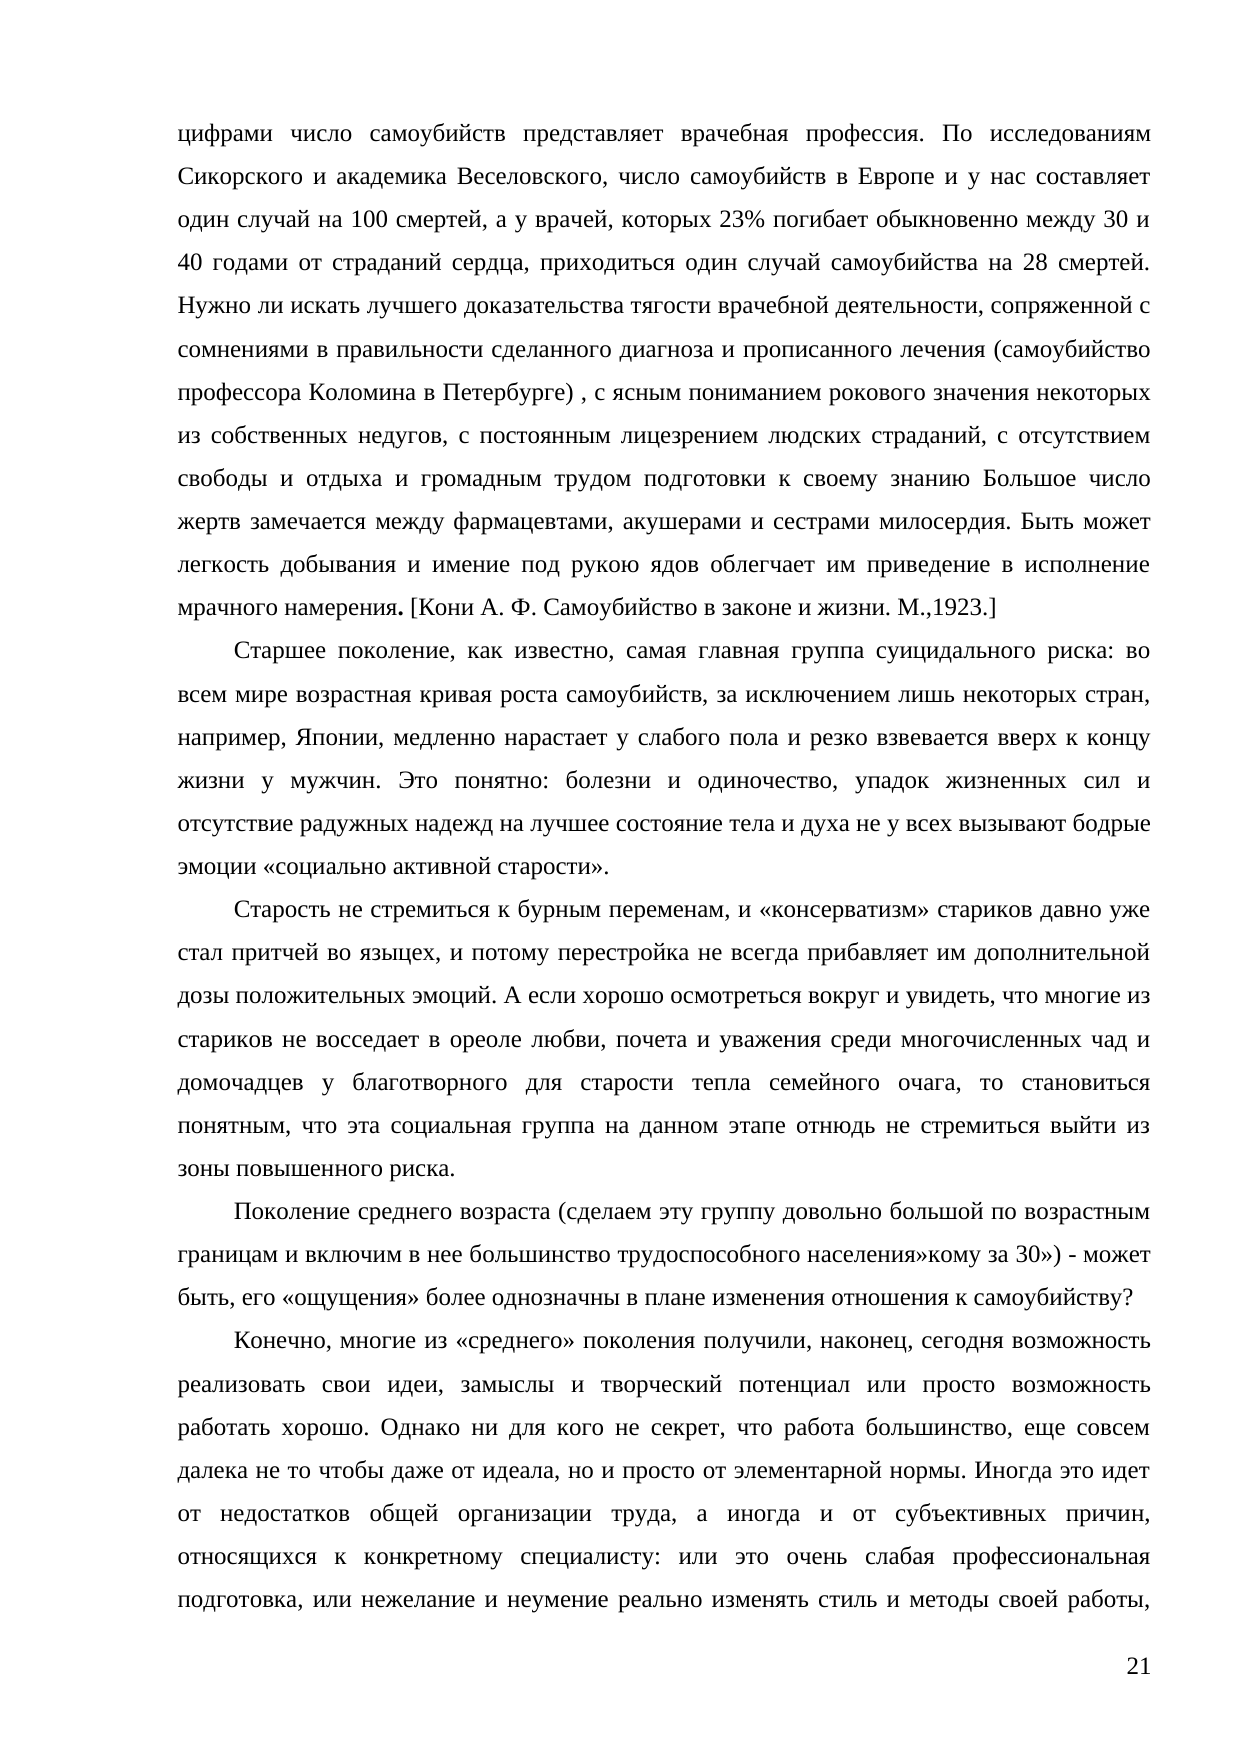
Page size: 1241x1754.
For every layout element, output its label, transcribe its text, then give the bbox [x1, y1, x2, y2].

text Старость не стремиться к бурным переменам, и «консерватизм» стариков давно уже стал притчей во языцех, и потому перестройка не всегда прибавляет им дополнительной дозы положительных эмоций. А если хорошо осмотреться вокруг и увидеть, что многие из стариков не восседает в ореоле любви, почета и уважения среди многочисленных чад и домочадцев у благотворного для старости тепла семейного очага, то становиться понятным, что эта социальная группа на данном этапе отнюдь не стремиться выйти из зоны повышенного риска. [177, 894, 1152, 1182]
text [177, 1326, 1152, 1613]
text Поколение среднего возраста (сделаем эту группу довольно большой по возрастным границам и включим в нее большинство трудоспособного населения»кому за 30») - может быть, его «ощущения» более однозначны в плане изменения отношения к самоубийству? [177, 1196, 1152, 1311]
text Старшее поколение, как известно, самая главная группа суицидального риска: во всем мире возрастная кривая роста самоубийств, за исключением лишь некоторых стран, например, Японии, медленно нарастает у слабого пола и резко взвевается вверх к концу жизни у мужчин. Это понятно: болезни и одиночество, упадок жизненных сил и отсутствие радужных надежд на лучшее состояние тела и духа не у всех вызывают бодрые эмоции «социально активной старости». [177, 636, 1152, 880]
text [177, 118, 1152, 621]
